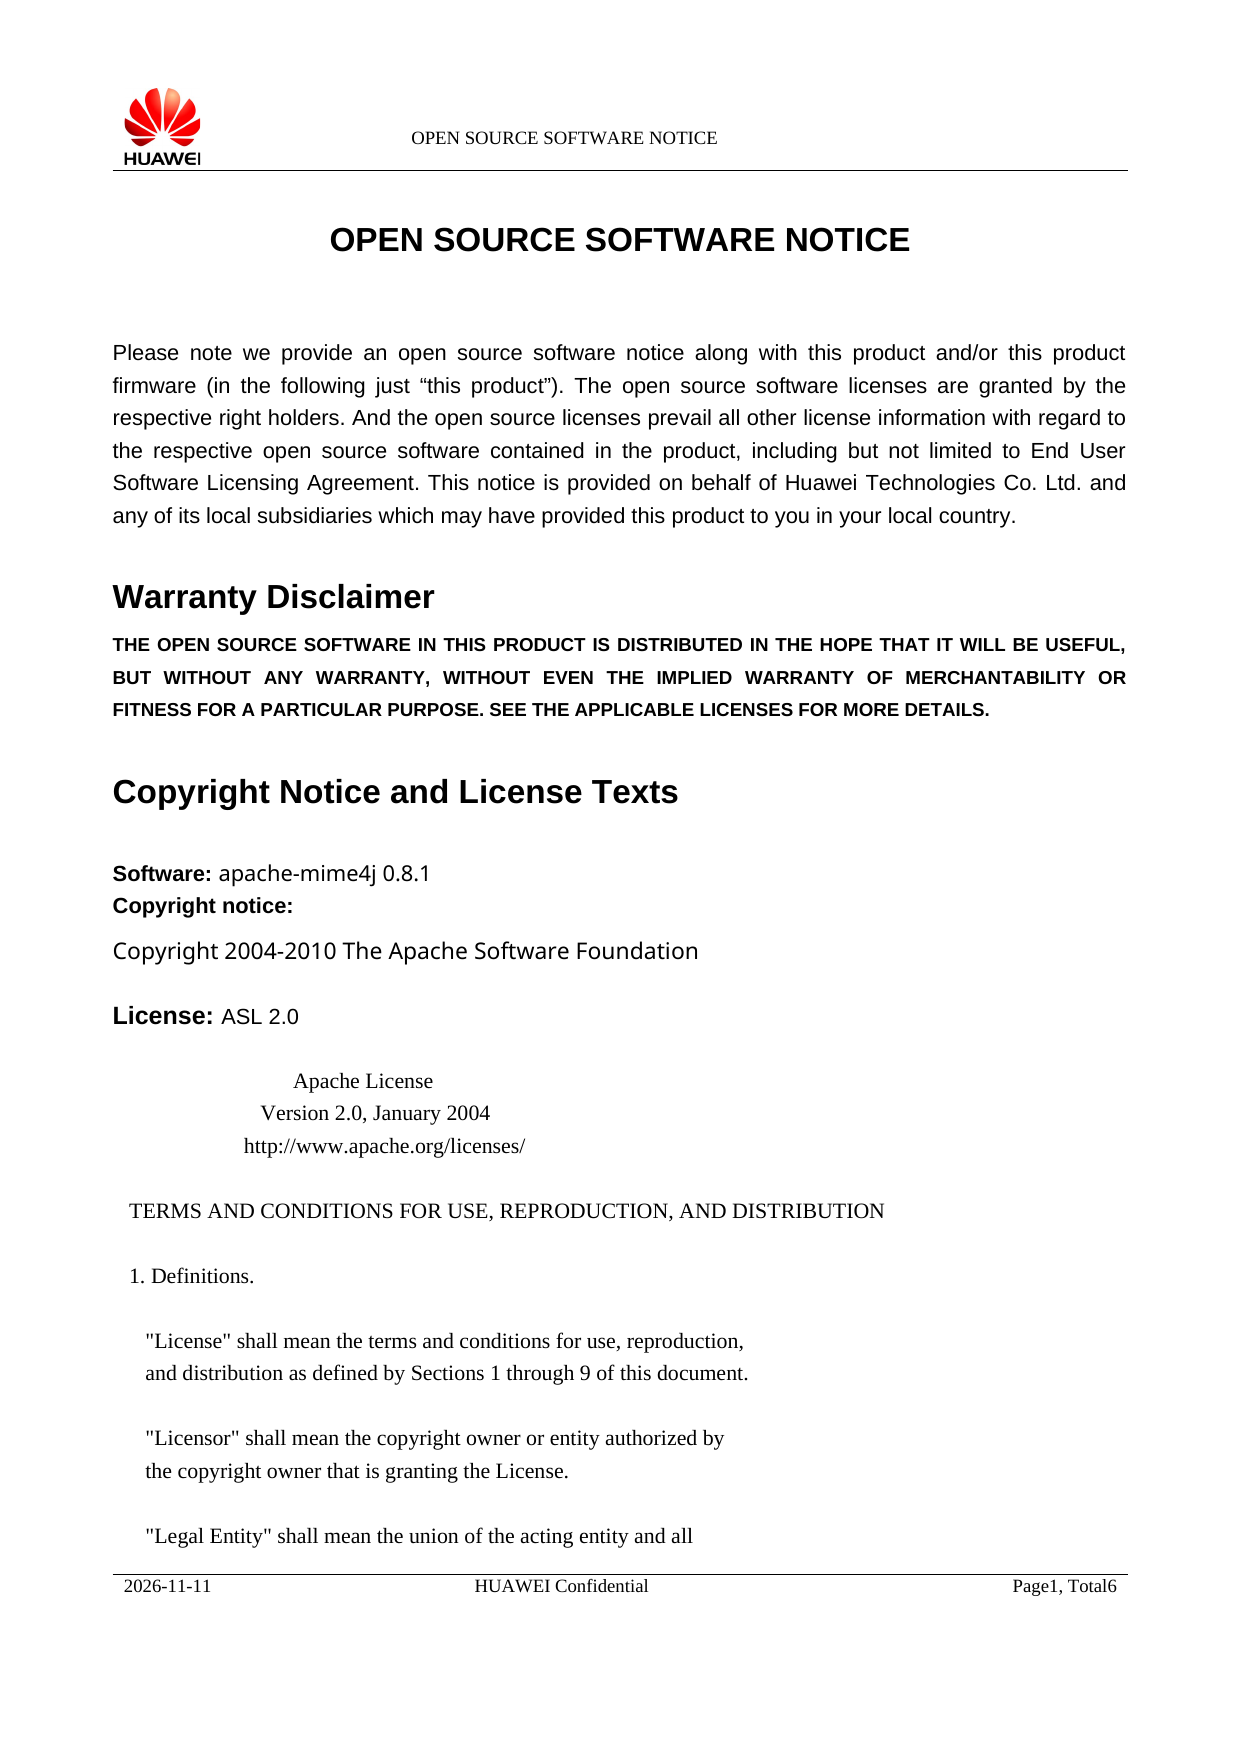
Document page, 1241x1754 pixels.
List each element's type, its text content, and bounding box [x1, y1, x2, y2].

text License: ASL 2.0 [112, 999, 1128, 1031]
text Please note we provide an open source software notice along with this product and/or this product firmware (in the following just “this product”). The open source software licenses are granted by the respective right holders. And the open source licenses prevail all other license information with regard to the respective open source software contained in the product, including but not limited to End User Software Licensing Agreement. This notice is provided on behalf of Huawei Technologies Co. Ltd. and any of its local subsidiaries which may have provided this product to you in your local country. [112, 336, 1128, 531]
text Warranty Disclaimer [112, 564, 1128, 629]
text Copyright 2004-2010 The Apache Software Foundation [112, 934, 1128, 999]
text Copyright Notice and License Texts [112, 759, 1128, 824]
title Software: apache-mime4j 0.8.1 [112, 856, 1128, 889]
text OPEN SOURCE SOFTWARE NOTICE [112, 206, 1128, 271]
text The open source software in this product is distributed in the hope that it will be useful, but WITHOUT ANY WARRANTY, without even the implied warranty of MERCHANTABILITY or FITNESS FOR A PARTICULAR PURPOSE. See the applicable licenses for more details. [112, 629, 1128, 726]
picture [124, 88, 201, 165]
text Copyright notice: [112, 889, 1128, 921]
